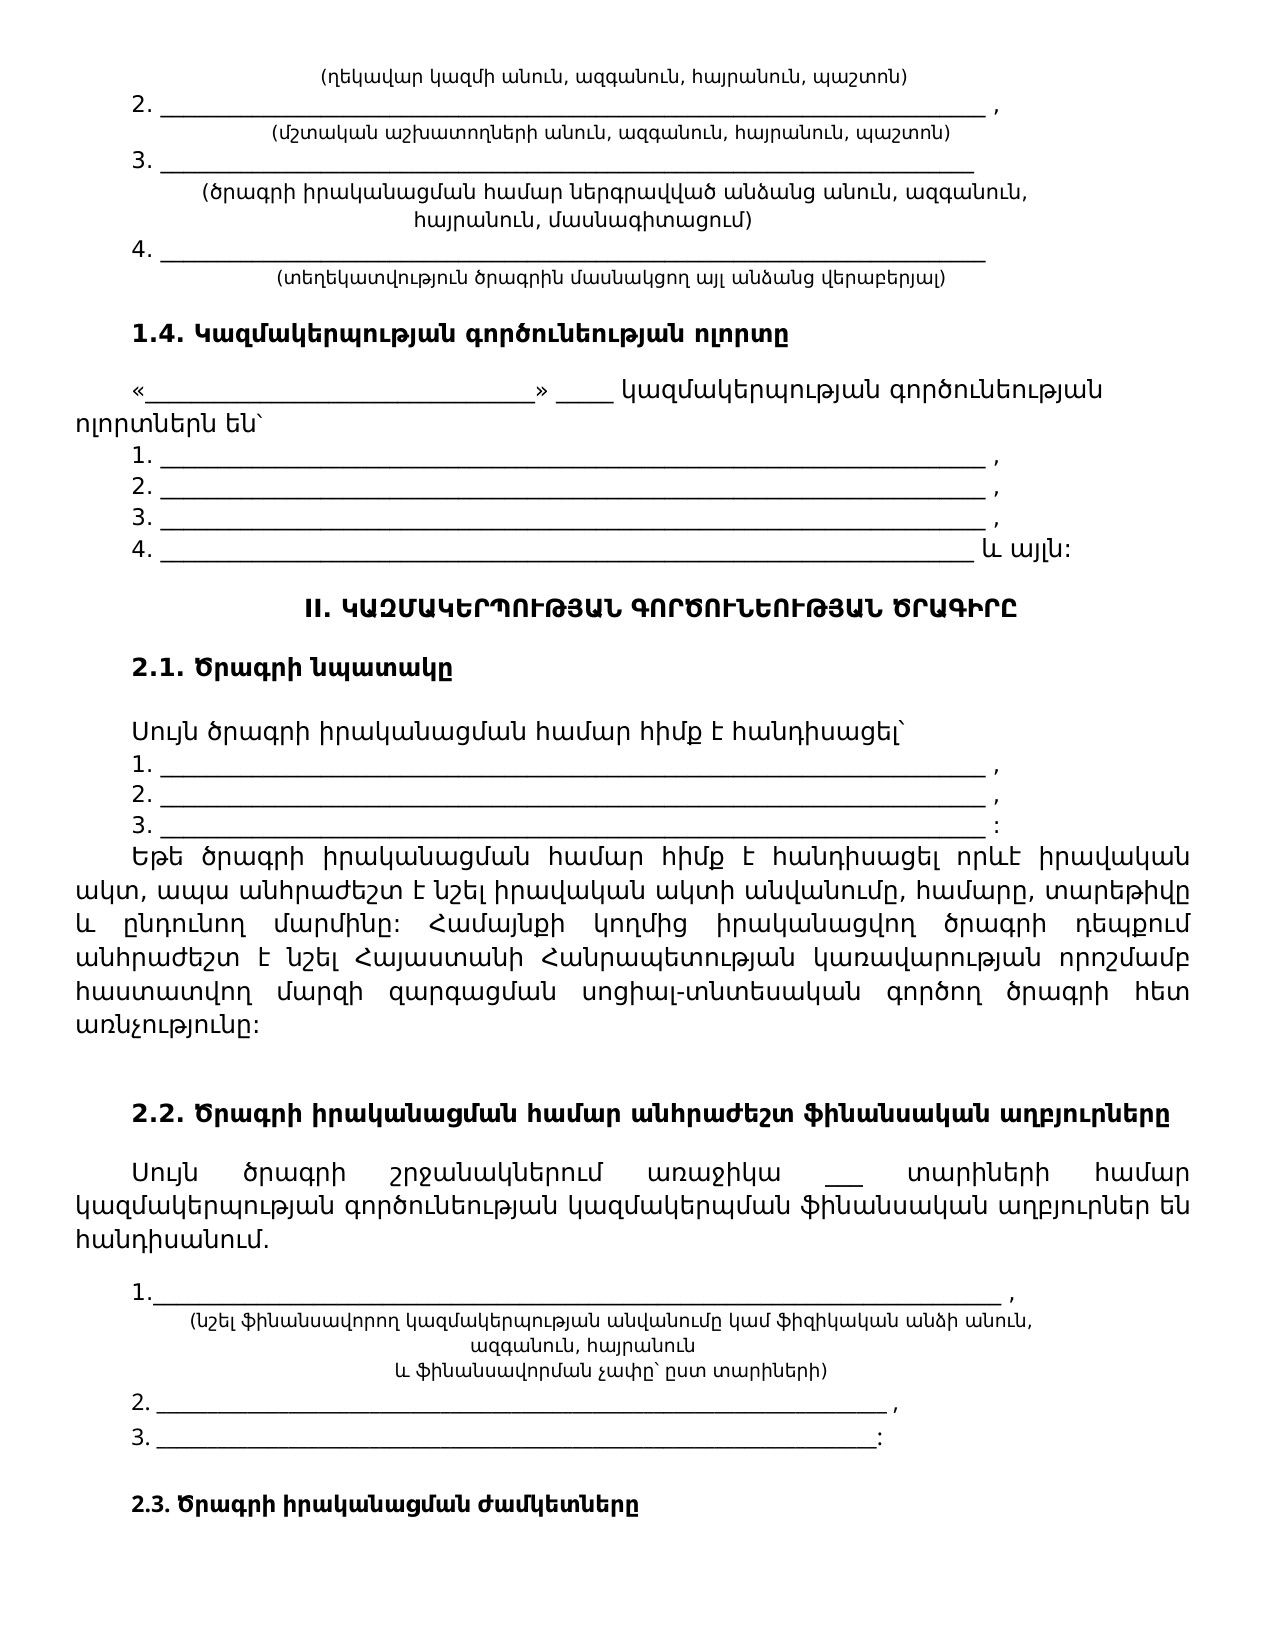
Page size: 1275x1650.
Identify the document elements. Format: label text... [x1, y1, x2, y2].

table_header 1.__________________________________________________________________________ , (նշել ֆինանսավորող կազմակերպության անվանումը կամ ֆիզիկական անձի անուն, ազգանուն, հայրանուն և ֆինանսավորման չափը՝ ըստ տարիների) [75, 1280, 1091, 1386]
text 2.1. Ծրագրի նպատակը [75, 653, 1191, 682]
text 3. ________________________________________________________________________ , [75, 504, 1191, 531]
table_cell 3. _______________________________________________________________________: [75, 1421, 1091, 1456]
text 2. ________________________________________________________________________ , [75, 781, 1191, 808]
text «__________________________________» _____ կազմակերպության գործունեության ոլորտներն են՝ [75, 376, 1191, 438]
table_cell 2. ________________________________________________________________________ , [75, 1386, 1091, 1421]
table_cell 2. ________________________________________________________________________ , (մշտական աշխատողների անուն, ազգանուն, հայրանուն, պաշտոն) [75, 91, 1091, 148]
text 2. ________________________________________________________________________ , [75, 473, 1191, 500]
table_cell 3. _______________________________________________________________________ (ծրագրի իրականացման համար ներգրավված անձանց անուն, ազգանուն, հայրանուն, մասնագիտացում) [75, 148, 1091, 237]
text 1.4. Կազմակերպության գործունեության ոլորտը [75, 320, 1191, 349]
text 1. ________________________________________________________________________ , [75, 751, 1191, 777]
text II. ԿԱԶՄԱԿԵՐՊՈՒԹՅԱՆ ԳՈՐԾՈՒՆԵՈՒԹՅԱՆ ԾՐԱԳԻՐԸ [75, 595, 1191, 624]
text Սույն ծրագրի շրջանակներում առաջիկա ___ տարիների համար կազմակերպության գործունեության կազմակերպման ֆինանսական աղբյուրներ են հանդիսանում. [75, 1158, 1191, 1254]
text 2.2. Ծրագրի իրականացման համար անհրաժեշտ ֆինանսական աղբյուրները [75, 1100, 1191, 1129]
text 1. ________________________________________________________________________ , [75, 443, 1191, 469]
text 3. ________________________________________________________________________ : [75, 812, 1191, 839]
text Սույն ծրագրի իրականացման համար հիմք է հանդիսացել՝ [75, 717, 1191, 746]
text 4. _______________________________________________________________________ և այլն: [75, 534, 1191, 564]
text Եթե ծրագրի իրականացման համար հիմք է հանդիսացել որևէ իրավական ակտ, ապա անհրաժեշտ է նշել իրավական ակտի անվանումը, համարը, տարեթիվը և ընդունող մարմինը: Համայնքի կողմից իրականացվող ծրագրի դեպքում անհրաժեշտ է նշել Հայաստանի Հանրապետության կառավարության որոշմամբ հաստատվող մարզի զարգացման սոցիալ-տնտեսական գործող ծրագրի հետ առնչությունը: [75, 843, 1191, 1039]
text 2.3. Ծրագրի իրականացման ժամկետները [75, 1487, 1191, 1519]
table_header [75, 66, 1091, 91]
table_cell 4. ________________________________________________________________________ (տեղեկատվություն ծրագրին մասնակցող այլ անձանց վերաբերյալ) [75, 237, 1091, 293]
